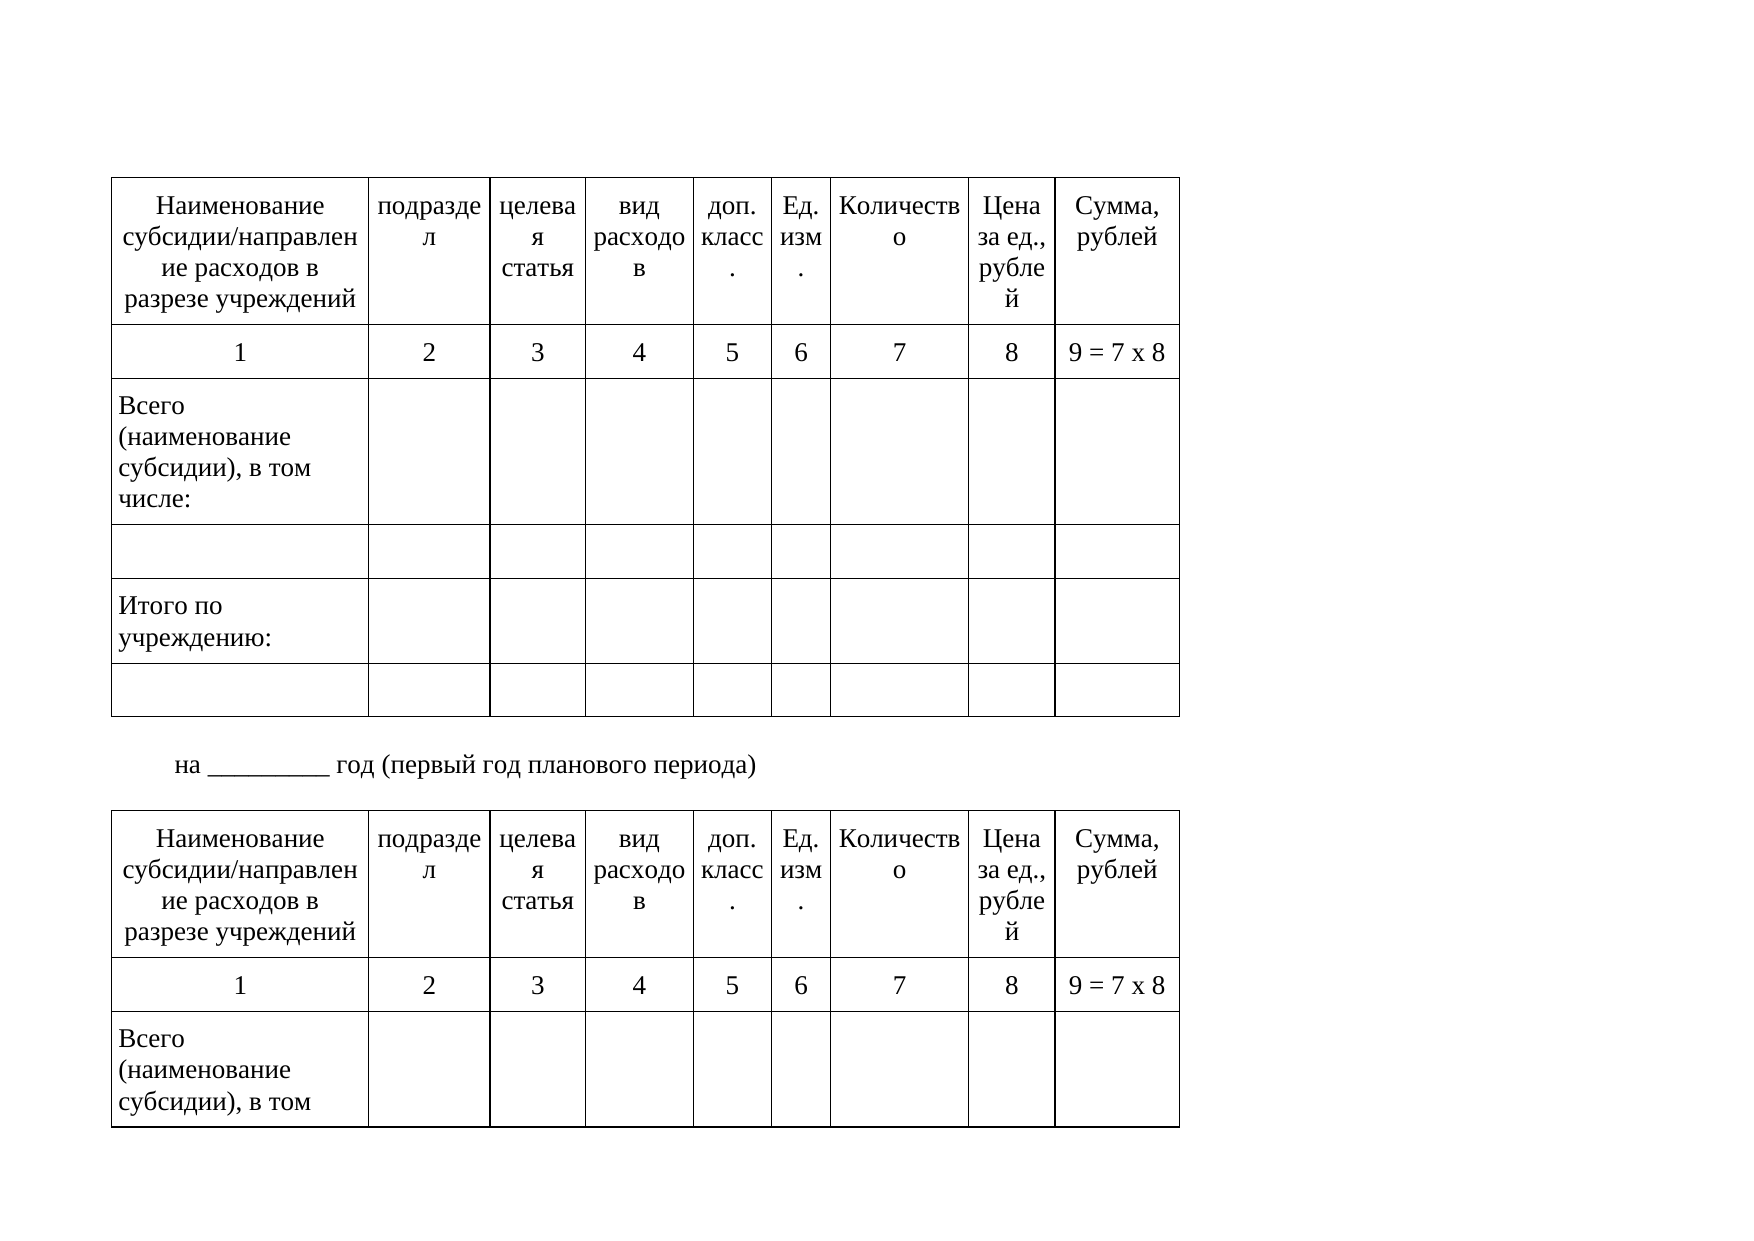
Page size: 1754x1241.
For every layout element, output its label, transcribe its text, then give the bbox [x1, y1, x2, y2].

table_cell 5 [694, 325, 771, 377]
table_header Количество [831, 811, 968, 957]
table_header Количество [831, 178, 968, 324]
table_cell 9 = 7 x 8 [1056, 958, 1179, 1011]
table_cell [694, 664, 771, 716]
table_header Наименование субсидии/направление расходов в разрезе учреждений [112, 811, 368, 957]
table_cell [772, 525, 830, 578]
table_cell [831, 579, 968, 662]
table_cell 8 [969, 325, 1054, 377]
table_cell [586, 664, 693, 716]
table_cell [491, 379, 585, 524]
table_cell [694, 1012, 771, 1126]
table_cell 2 [369, 325, 489, 377]
table_cell [969, 1012, 1054, 1126]
table_header Цена за ед., рублей [969, 811, 1054, 957]
table_cell Всего (наименование субсидии), в том числе: [112, 379, 368, 524]
table_header доп. класс. [694, 811, 771, 957]
table_cell [112, 664, 368, 716]
table_cell [969, 525, 1054, 578]
table_header Наименование субсидии/направление расходов в разрезе учреждений [112, 178, 368, 324]
text на _________ год (первый год планового периода) [118, 748, 1636, 779]
table_cell [369, 379, 489, 524]
table_header Сумма, рублей [1056, 178, 1179, 324]
table_cell 7 [831, 325, 968, 377]
table_cell 3 [491, 325, 585, 377]
table_cell [969, 664, 1054, 716]
table_header Цена за ед., рублей [969, 178, 1054, 324]
table_cell Итого по учреждению: [112, 579, 368, 662]
table_cell [969, 379, 1054, 524]
table_cell [491, 664, 585, 716]
table_cell 6 [772, 958, 830, 1011]
table_header целевая статья [491, 178, 585, 324]
table_header Ед. изм. [772, 811, 830, 957]
table_header вид расходов [586, 811, 693, 957]
table_cell [772, 664, 830, 716]
table_cell [831, 1012, 968, 1126]
table_cell [369, 525, 489, 578]
table_cell [1056, 379, 1179, 524]
table_cell 1 [112, 325, 368, 377]
table_cell 2 [369, 958, 489, 1011]
table_cell [772, 1012, 830, 1126]
table_header вид расходов [586, 178, 693, 324]
table_cell [969, 579, 1054, 662]
table_cell 4 [586, 325, 693, 377]
table_header доп. класс. [694, 178, 771, 324]
table_cell 6 [772, 325, 830, 377]
table_header Сумма, рублей [1056, 811, 1179, 957]
table_cell 5 [694, 958, 771, 1011]
table_header целевая статья [491, 811, 585, 957]
table_cell [369, 579, 489, 662]
table_cell [491, 1012, 585, 1126]
table_cell [694, 579, 771, 662]
table_cell 7 [831, 958, 968, 1011]
table_cell [586, 525, 693, 578]
table_cell [694, 525, 771, 578]
table_header Ед. изм. [772, 178, 830, 324]
table_cell [112, 525, 368, 578]
table_cell [831, 664, 968, 716]
table_cell [831, 379, 968, 524]
table_cell [586, 1012, 693, 1126]
table_cell [772, 379, 830, 524]
table_cell [694, 379, 771, 524]
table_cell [112, 1012, 368, 1126]
table_cell 8 [969, 958, 1054, 1011]
table_cell [491, 525, 585, 578]
table_cell 4 [586, 958, 693, 1011]
table_cell 9 = 7 x 8 [1056, 325, 1179, 377]
table_cell [491, 579, 585, 662]
table_cell 3 [491, 958, 585, 1011]
table_cell [1056, 579, 1179, 662]
table_cell [772, 579, 830, 662]
table_cell [831, 525, 968, 578]
table_header подраздел [369, 178, 489, 324]
table_cell 1 [112, 958, 368, 1011]
table_cell [369, 1012, 489, 1126]
table_cell [1056, 664, 1179, 716]
table_cell [586, 379, 693, 524]
table_header подраздел [369, 811, 489, 957]
table_cell [586, 579, 693, 662]
table_cell [369, 664, 489, 716]
table_cell [1056, 525, 1179, 578]
table_cell [1056, 1012, 1179, 1126]
